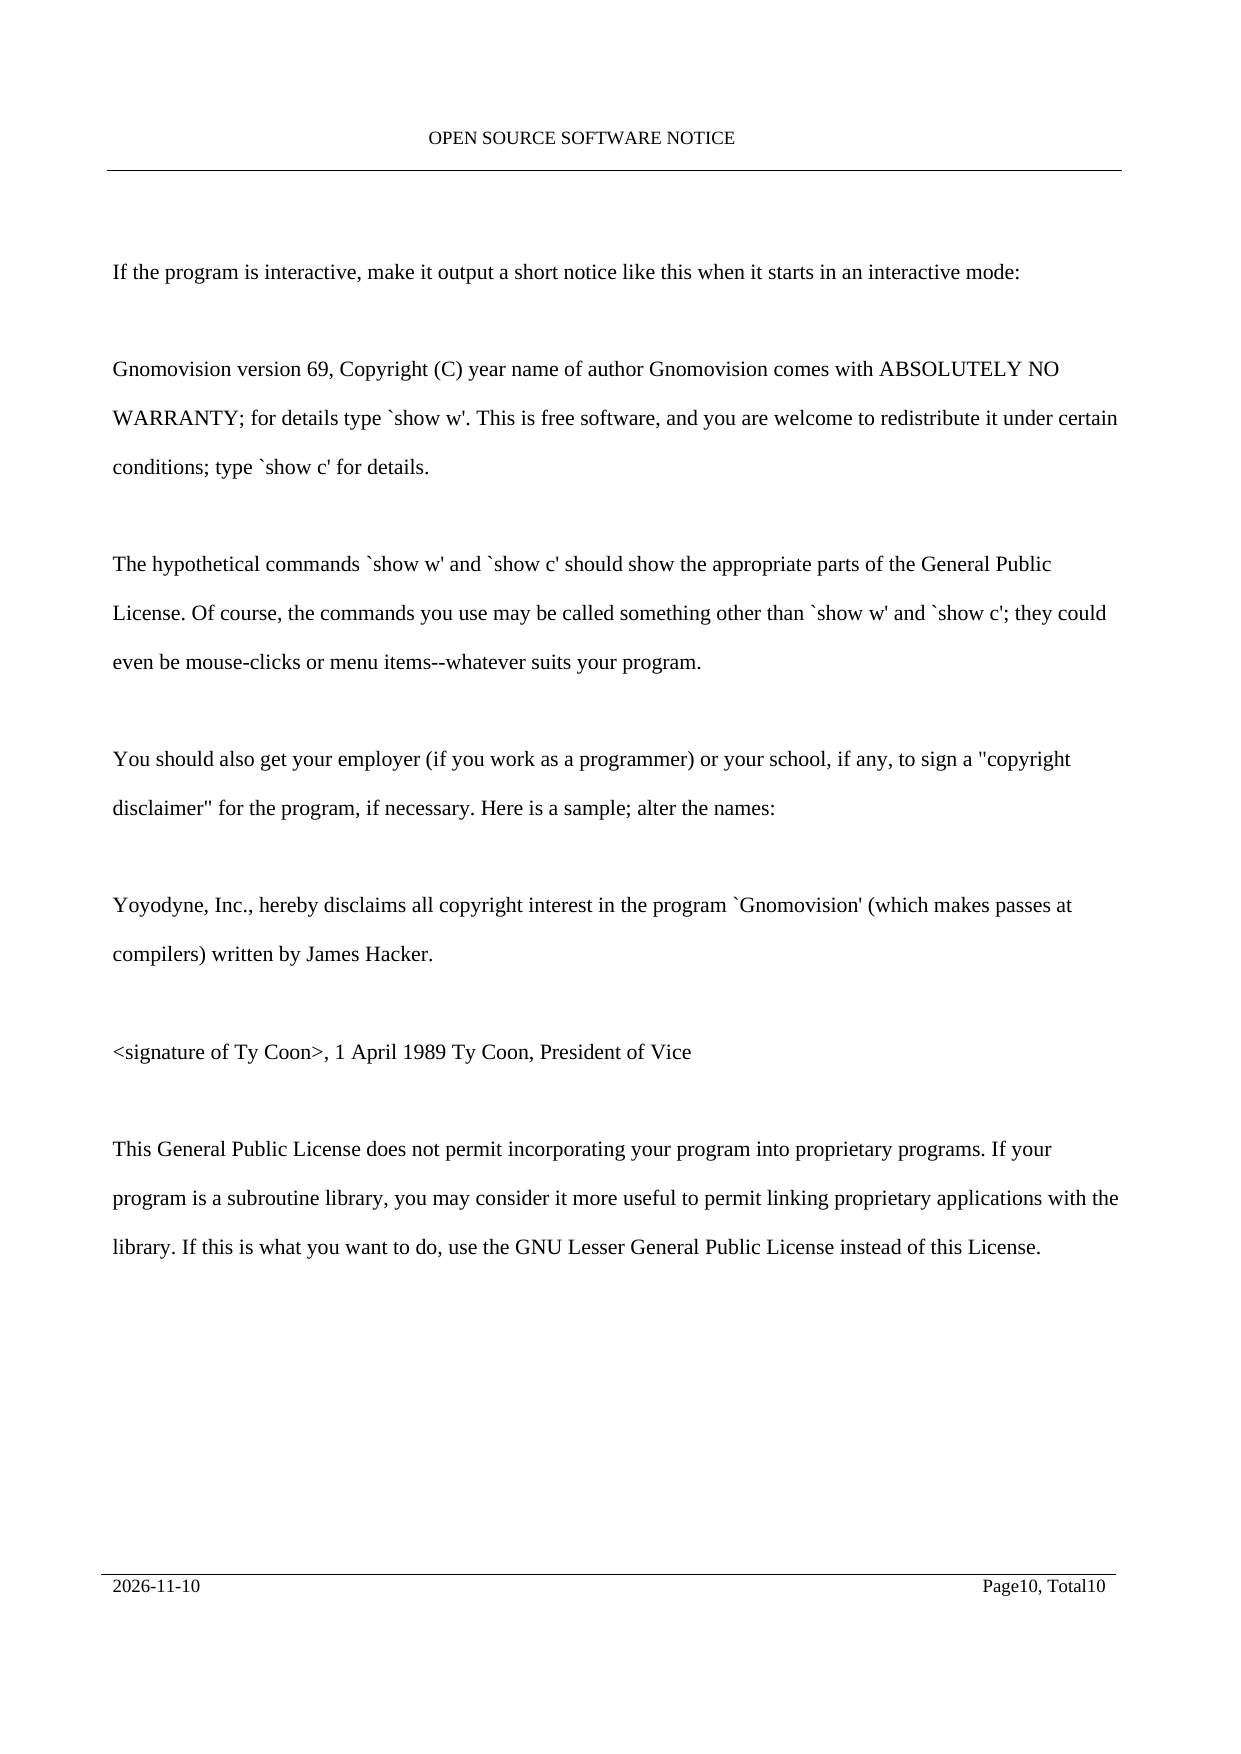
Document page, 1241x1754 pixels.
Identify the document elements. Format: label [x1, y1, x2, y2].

text [112, 206, 1128, 1263]
